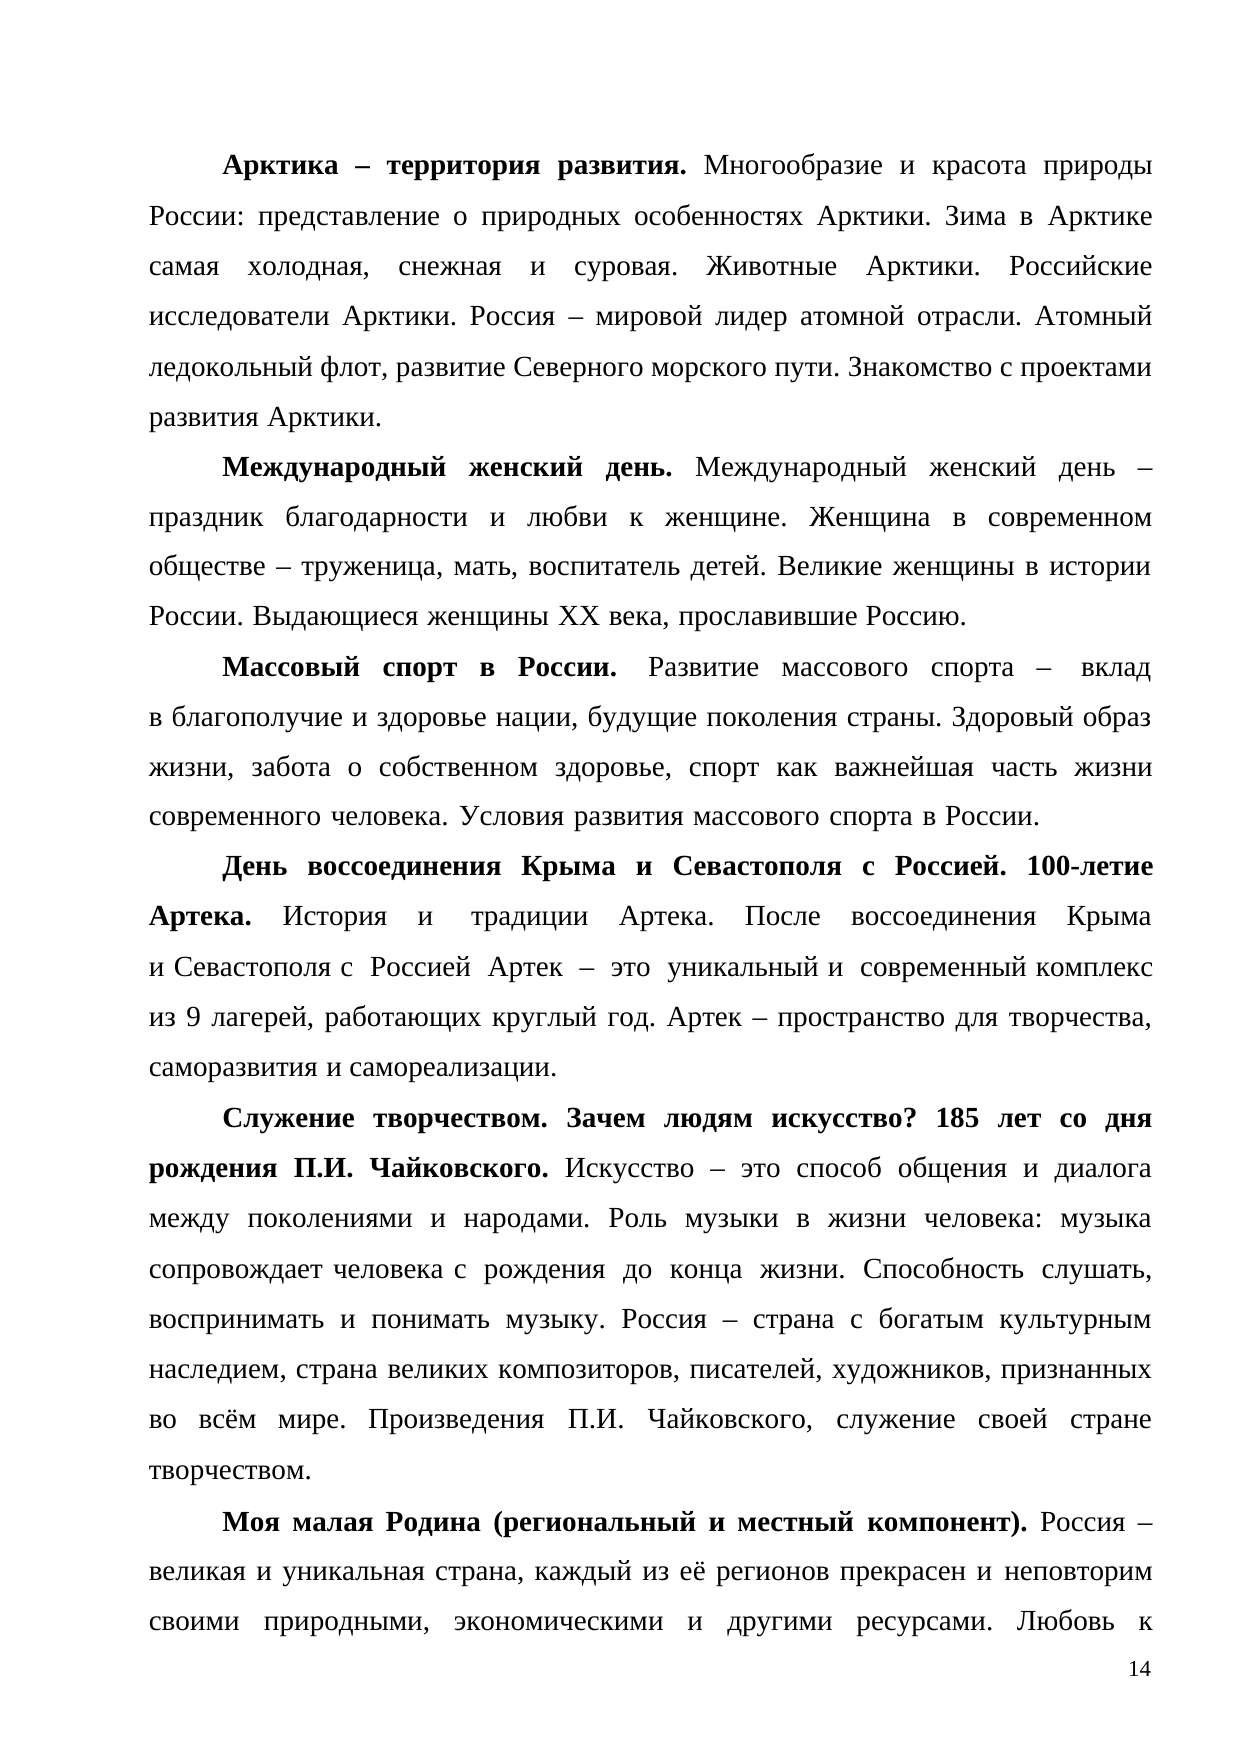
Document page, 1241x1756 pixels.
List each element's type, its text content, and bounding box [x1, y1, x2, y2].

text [148, 1504, 1153, 1636]
text Служение творчеством. Зачем людям искусство? 185 лет со дня рождения П.И. Чайковского. Искусство – это способ общения и диалога между поколениями и народами. Роль музыки в жизни человека: музыка сопровождает человека с рождения до конца жизни. Способность слушать, воспринимать и понимать музыку. Россия – страна с богатым культурным наследием, страна великих композиторов, писателей, художников, признанных во всём мире. Произведения П.И. Чайковского, служение своей стране творчеством. [148, 1100, 1152, 1486]
text День воссоединения Крыма и Севастополя с Россией. 100-летие Артека. История и традиции Артека. После воссоединения Крыма и Севастополя с Россией Артек – это уникальный и современный комплекс из 9 лагерей, работающих круглый год. Артек – пространство для творчества, саморазвития и самореализации. [148, 848, 1153, 1083]
text Арктика – территория развития. Многообразие и красота природы России: представление о природных особенностях Арктики. Зима в Арктике самая холодная, снежная и суровая. Животные Арктики. Российские исследователи Арктики. Россия – мировой лидер атомной отрасли. Атомный ледокольный флот, развитие Северного морского пути. Знакомство с проектами развития Арктики. [148, 147, 1153, 432]
text Массовый спорт в России. Развитие массового спорта – вклад в благополучие и здоровье нации, будущие поколения страны. Здоровый образ жизни, забота о собственном здоровье, спорт как важнейшая часть жизни современного человека. Условия развития массового спорта в России. [148, 649, 1153, 832]
text Международный женский день. Международный женский день – праздник благодарности и любви к женщине. Женщина в современном обществе – труженица, мать, воспитатель детей. Великие женщины в истории России. Выдающиеся женщины ХХ века, прославившие Россию. [148, 449, 1152, 632]
